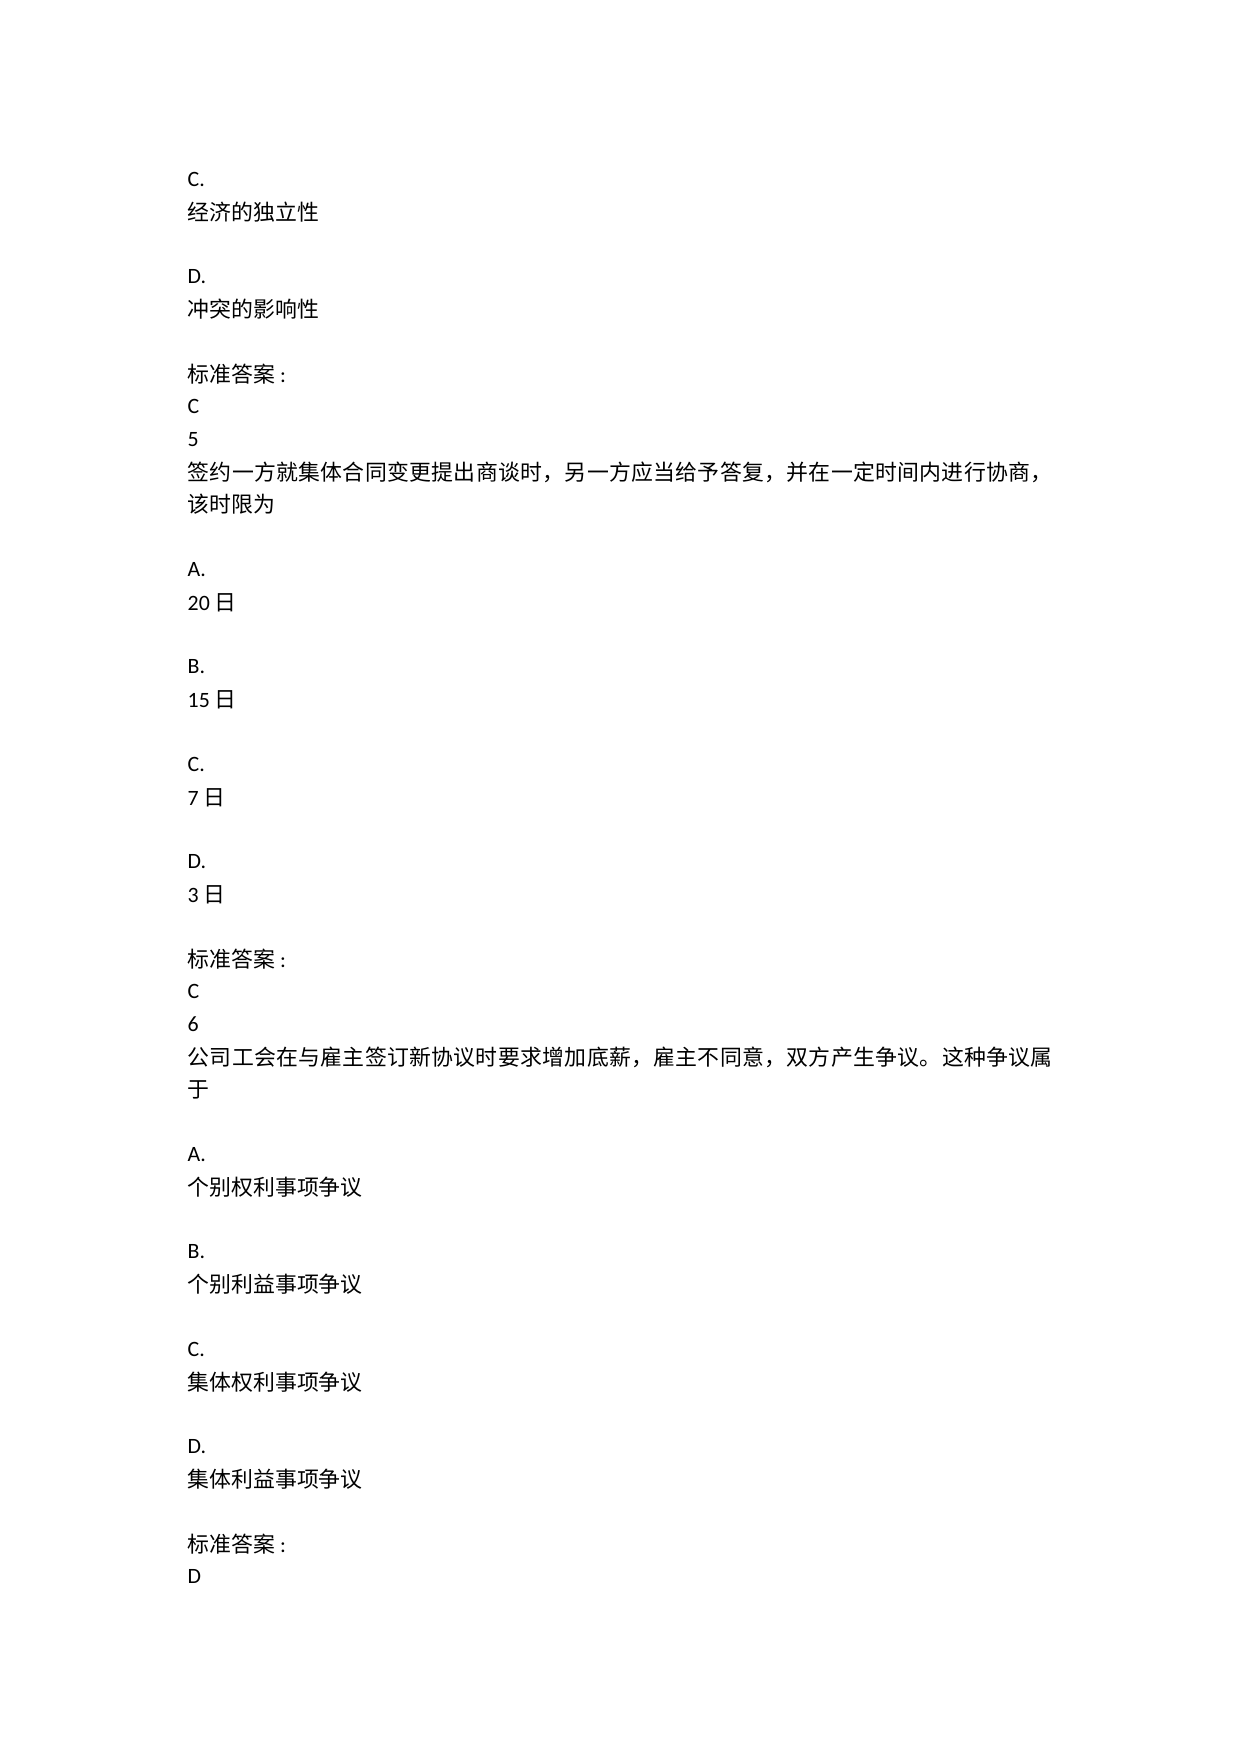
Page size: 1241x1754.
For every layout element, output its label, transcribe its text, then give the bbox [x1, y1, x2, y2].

text 标准答案 : [187, 1527, 1053, 1559]
text D. [187, 259, 1053, 292]
text 公司工会在与雇主签订新协议时要求增加底薪，雇主不同意，双方产生争议。这种争议属于 [187, 1039, 1053, 1104]
text 集体利益事项争议 [187, 1462, 1053, 1494]
text 标准答案 : [187, 942, 1053, 974]
text D [187, 1559, 1053, 1592]
text 集体权利事项争议 [187, 1364, 1053, 1397]
text C [187, 974, 1053, 1007]
text 6 [187, 1007, 1053, 1039]
text 标准答案 : [187, 357, 1053, 389]
text 经济的独立性 [187, 194, 1053, 227]
text B. [187, 1234, 1053, 1267]
text A. [187, 552, 1053, 584]
text D. [187, 844, 1053, 877]
text 15日 [187, 682, 1053, 714]
text 7日 [187, 779, 1053, 812]
text 个别权利事项争议 [187, 1169, 1053, 1202]
text D. [187, 1429, 1053, 1462]
text C [187, 389, 1053, 422]
text B. [187, 649, 1053, 682]
text A. [187, 1137, 1053, 1169]
text 个别利益事项争议 [187, 1267, 1053, 1299]
text C. [187, 1332, 1053, 1364]
text 20日 [187, 584, 1053, 617]
text 签约一方就集体合同变更提出商谈时，另一方应当给予答复，并在一定时间内进行协商，该时限为 [187, 454, 1053, 519]
text 冲突的影响性 [187, 292, 1053, 324]
text 3日 [187, 877, 1053, 909]
text C. [187, 162, 1053, 194]
text C. [187, 747, 1053, 779]
text 5 [187, 422, 1053, 454]
